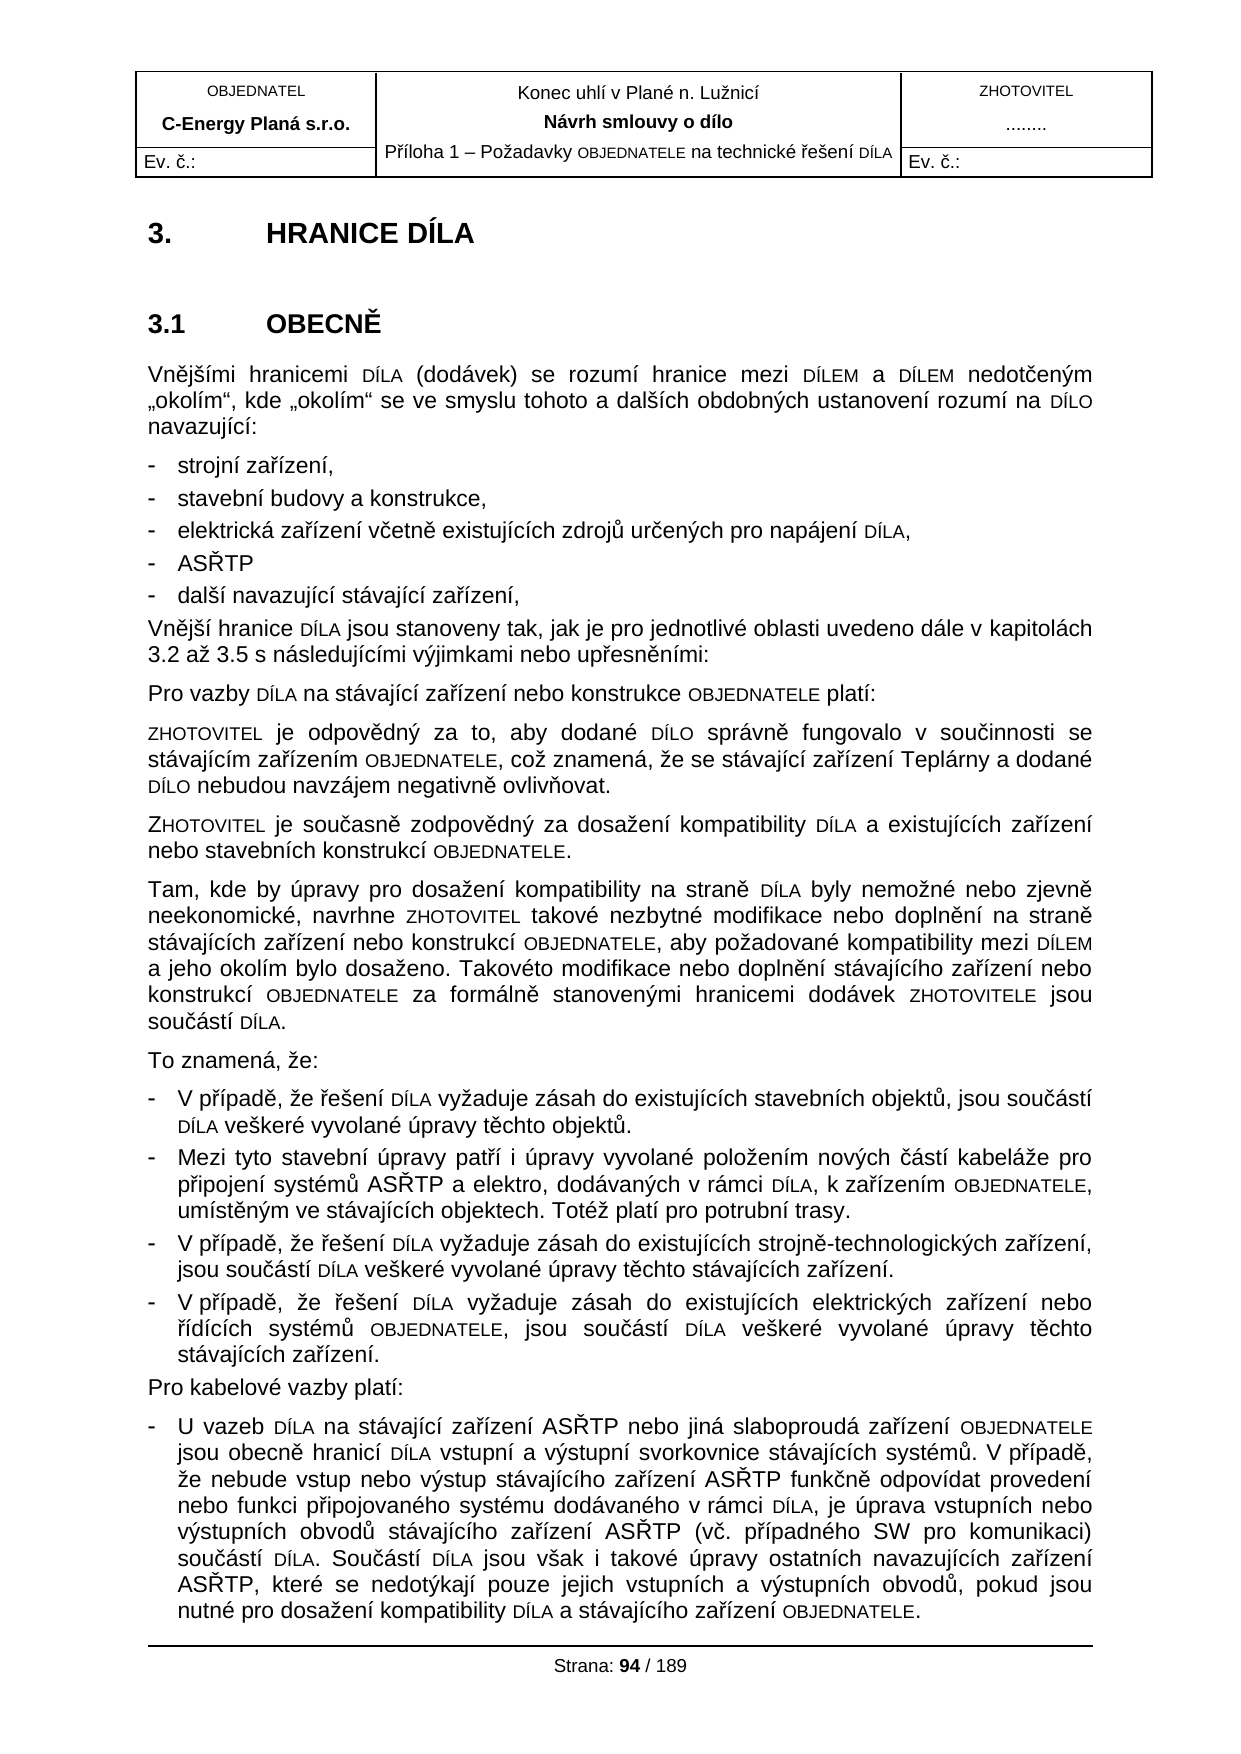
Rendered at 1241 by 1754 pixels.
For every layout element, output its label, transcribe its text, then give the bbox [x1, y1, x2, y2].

list  další navazující stávající zařízení, [148, 582, 1093, 609]
list  V případě, že řešení díla vyžaduje zásah do existujících stavebních objektů, jsou součástí díla veškeré vyvolané úpravy těchto objektů. [148, 1085, 1093, 1138]
list  Mezi tyto stavební úpravy patří i úpravy vyvolané položením nových částí kabeláže pro připojení systémů ASŘTP a elektro, dodávaných v rámci díla, k zařízením objednatele, umístěným ve stávajících objektech. Totéž platí pro potrubní trasy. [148, 1144, 1093, 1223]
list  elektrická zařízení včetně existujících zdrojů určených pro napájení díla, [148, 517, 1093, 544]
text To znamená, že: [148, 1047, 1093, 1073]
list  stavební budovy a konstrukce, [148, 485, 1093, 511]
list  ASŘTP [148, 550, 1093, 576]
list  strojní zařízení, [148, 452, 1093, 478]
text Tam, kde by úpravy pro dosažení kompatibility na straně díla byly nemožné nebo zjevně neekonomické, navrhne zhotovitel takové nezbytné modifikace nebo doplnění na straně stávajících zařízení nebo konstrukcí objednatele, aby požadované kompatibility mezi dílem a jeho okolím bylo dosaženo. Takovéto modifikace nebo doplnění stávajícího zařízení nebo konstrukcí objednatele za formálně stanovenými hranicemi dodávek zhotovitele jsou součástí díla. [148, 876, 1093, 1034]
list  U vazeb díla na stávající zařízení ASŘTP nebo jiná slaboproudá zařízení objednatele jsou obecně hranicí díla vstupní a výstupní svorkovnice stávajících systémů. V případě, že nebude vstup nebo výstup stávajícího zařízení ASŘTP funkčně odpovídat provedení nebo funkci připojovaného systému dodávaného v rámci díla, je úprava vstupních nebo výstupních obvodů stávajícího zařízení ASŘTP (vč. případného SW pro komunikaci) součástí díla. Součástí díla jsou však i takové úpravy ostatních navazujících zařízení ASŘTP, které se nedotýkají pouze jejich vstupních a výstupních obvodů, pokud jsou nutné pro dosažení kompatibility díla a stávajícího zařízení objednatele. [148, 1413, 1093, 1624]
text Vnějšími hranicemi díla (dodávek) se rozumí hranice mezi dílem a dílem nedotčeným „okolím“, kde „okolím“ se ve smyslu tohoto a dalších obdobných ustanovení rozumí na dílo navazující: [148, 361, 1093, 439]
text Pro vazby díla na stávající zařízení nebo konstrukce objednatele platí: [148, 680, 1093, 707]
text Vnější hranice díla jsou stanoveny tak, jak je pro jednotlivé oblasti uvedeno dále v kapitolách 3.2 až 3.5 s následujícími výjimkami nebo upřesněními: [148, 615, 1093, 668]
list  V případě, že řešení díla vyžaduje zásah do existujících elektrických zařízení nebo řídících systémů objednatele, jsou součástí díla veškeré vyvolané úpravy těchto stávajících zařízení. [148, 1289, 1093, 1368]
subtitle 3.1 Obecně [148, 308, 1093, 340]
text Pro kabelové vazby platí: [148, 1374, 1093, 1400]
list  V případě, že řešení díla vyžaduje zásah do existujících strojně-technologických zařízení, jsou součástí díla veškeré vyvolané úpravy těchto stávajících zařízení. [148, 1230, 1093, 1282]
text zhotovitel je odpovědný za to, aby dodané dílo správně fungovalo v součinnosti se stávajícím zařízením objednatele, což znamená, že se stávající zařízení Teplárny a dodané dílo nebudou navzájem negativně ovlivňovat. [148, 719, 1093, 798]
text Zhotovitel je současně zodpovědný za dosažení kompatibility díla a existujících zařízení nebo stavebních konstrukcí objednatele. [148, 811, 1093, 863]
subtitle 3. Hranice DÍLA [148, 217, 1093, 250]
